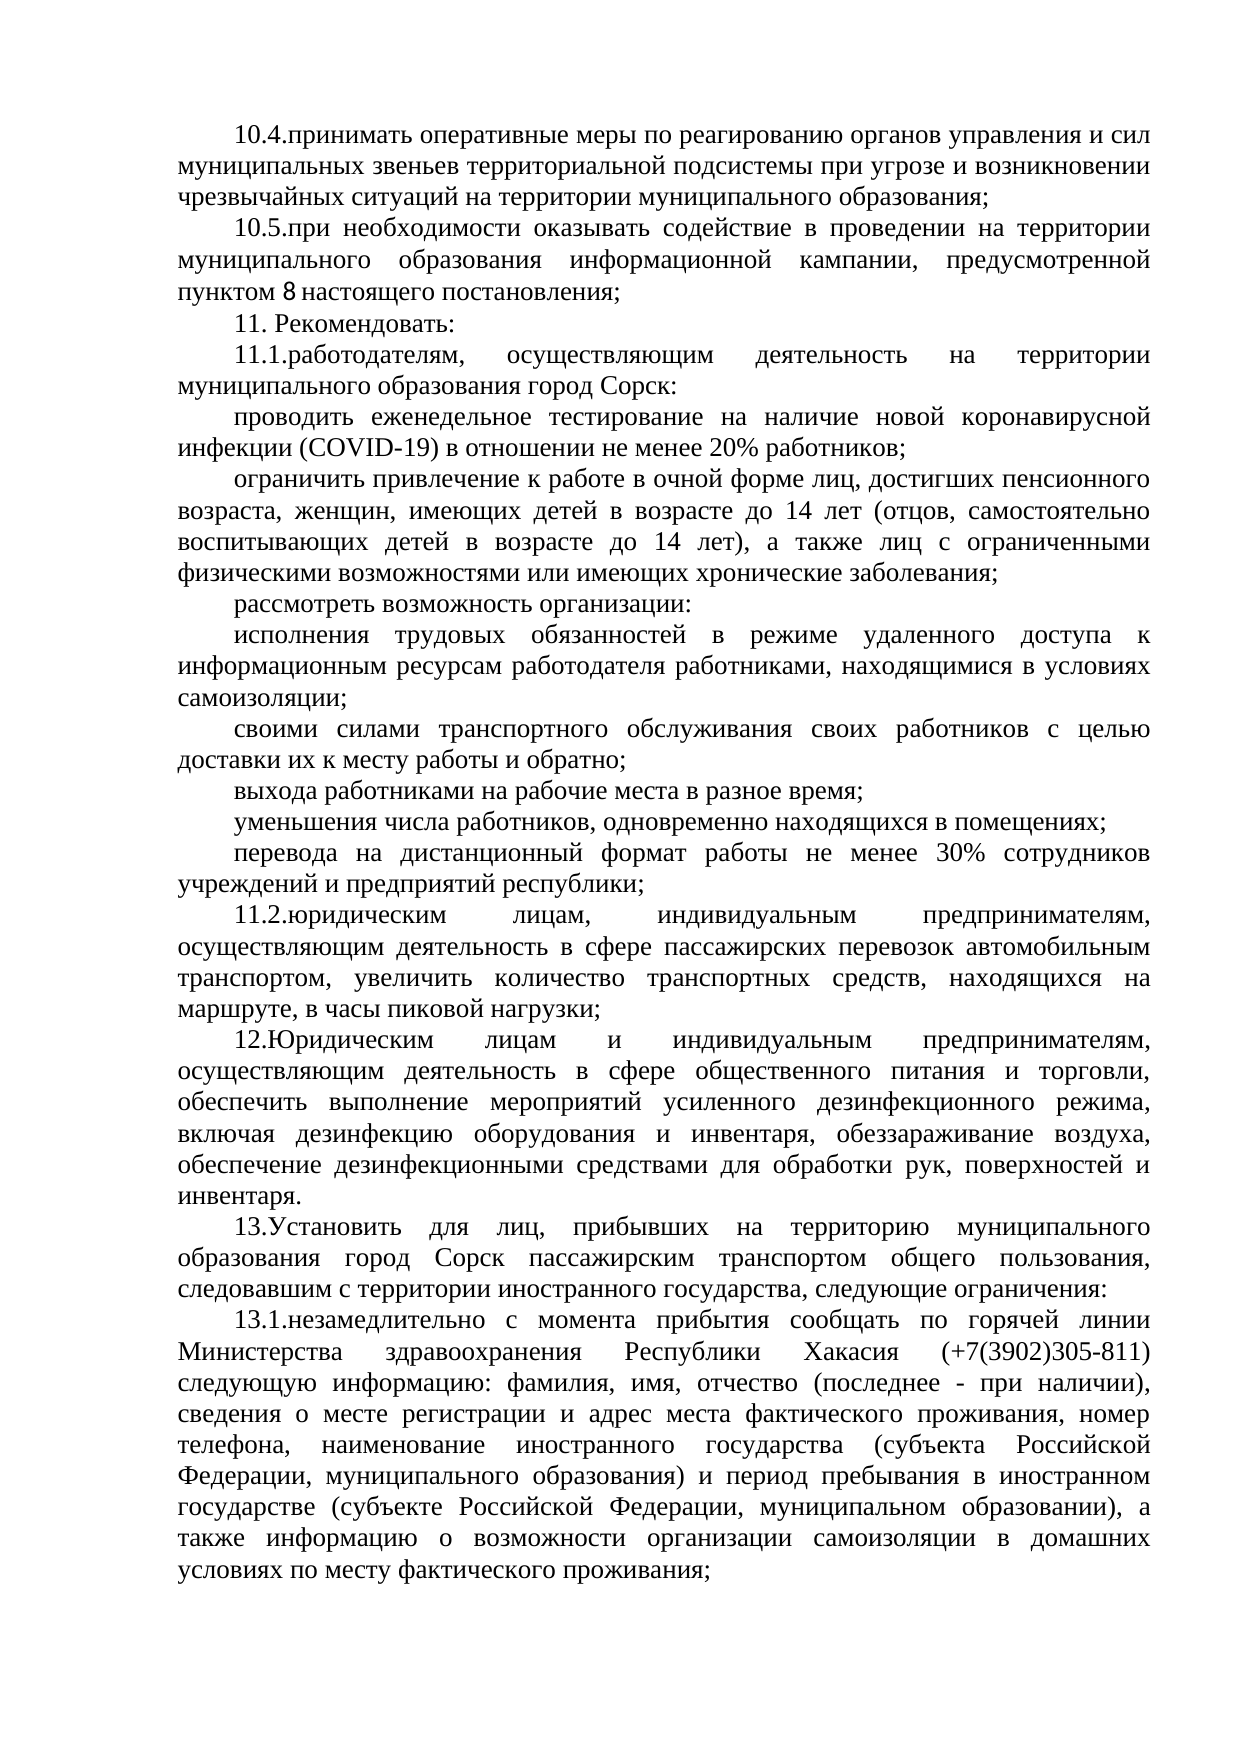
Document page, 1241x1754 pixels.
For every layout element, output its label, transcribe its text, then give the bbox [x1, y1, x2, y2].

text рассмотреть возможность организации: [177, 587, 1152, 618]
text 11.1.работодателям, осуществляющим деятельность на территории муниципального образования город Сорск: [177, 338, 1152, 400]
text уменьшения числа работников, одновременно находящихся в помещениях; [177, 805, 1152, 836]
text 11. Рекомендовать: [177, 307, 1152, 338]
text исполнения трудовых обязанностей в режиме удаленного доступа к информационным ресурсам работодателя работниками, находящимися в условиях самоизоляции; [177, 618, 1152, 712]
text 10.4.принимать оперативные меры по реагированию органов управления и сил муниципальных звеньев территориальной подсистемы при угрозе и возникновении чрезвычайных ситуаций на территории муниципального образования; [177, 118, 1152, 212]
text перевода на дистанционный формат работы не менее 30% сотрудников учреждений и предприятий республики; [177, 836, 1152, 899]
text выхода работниками на рабочие места в разное время; [177, 774, 1152, 805]
text 12.Юридическим лицам и индивидуальным предпринимателям, осуществляющим деятельность в сфере общественного питания и торговли, обеспечить выполнение мероприятий усиленного дезинфекционного режима, включая дезинфекцию оборудования и инвентаря, обеззараживание воздуха, обеспечение дезинфекционными средствами для обработки рук, поверхностей и инвентаря. [177, 1023, 1152, 1210]
text проводить еженедельное тестирование на наличие новой коронавирусной инфекции (COVID-19) в отношении не менее 20% работников; [177, 400, 1152, 463]
text своими силами транспортного обслуживания своих работников с целью доставки их к месту работы и обратно; [177, 712, 1152, 774]
text 10.5.при необходимости оказывать содействие в проведении на территории муниципального образования информационной кампании, предусмотренной пунктом 8 настоящего постановления; [177, 212, 1152, 307]
text 11.2.юридическим лицам, индивидуальным предпринимателям, осуществляющим деятельность в сфере пассажирских перевозок автомобильным транспортом, увеличить количество транспортных средств, находящихся на маршруте, в часы пиковой нагрузки; [177, 899, 1152, 1023]
text 13.Установить для лиц, прибывших на территорию муниципального образования город Сорск пассажирским транспортом общего пользования, следовавшим с территории иностранного государства, следующие ограничения: [177, 1210, 1152, 1303]
text 13.1.незамедлительно с момента прибытия сообщать по горячей линии Министерства здравоохранения Республики Хакасия (+7(3902)305-811) следующую информацию: фамилия, имя, отчество (последнее - при наличии), сведения о месте регистрации и адрес места фактического проживания, номер телефона, наименование иностранного государства (субъекта Российской Федерации, муниципального образования) и период пребывания в иностранном государстве (субъекте Российской Федерации, муниципальном образовании), а также информацию о возможности организации самоизоляции в домашних условиях по месту фактического проживания; [177, 1303, 1152, 1584]
text ограничить привлечение к работе в очной форме лиц, достигших пенсионного возраста, женщин, имеющих детей в возрасте до 14 лет (отцов, самостоятельно воспитывающих детей в возрасте до 14 лет), а также лиц с ограниченными физическими возможностями или имеющих хронические заболевания; [177, 463, 1152, 587]
